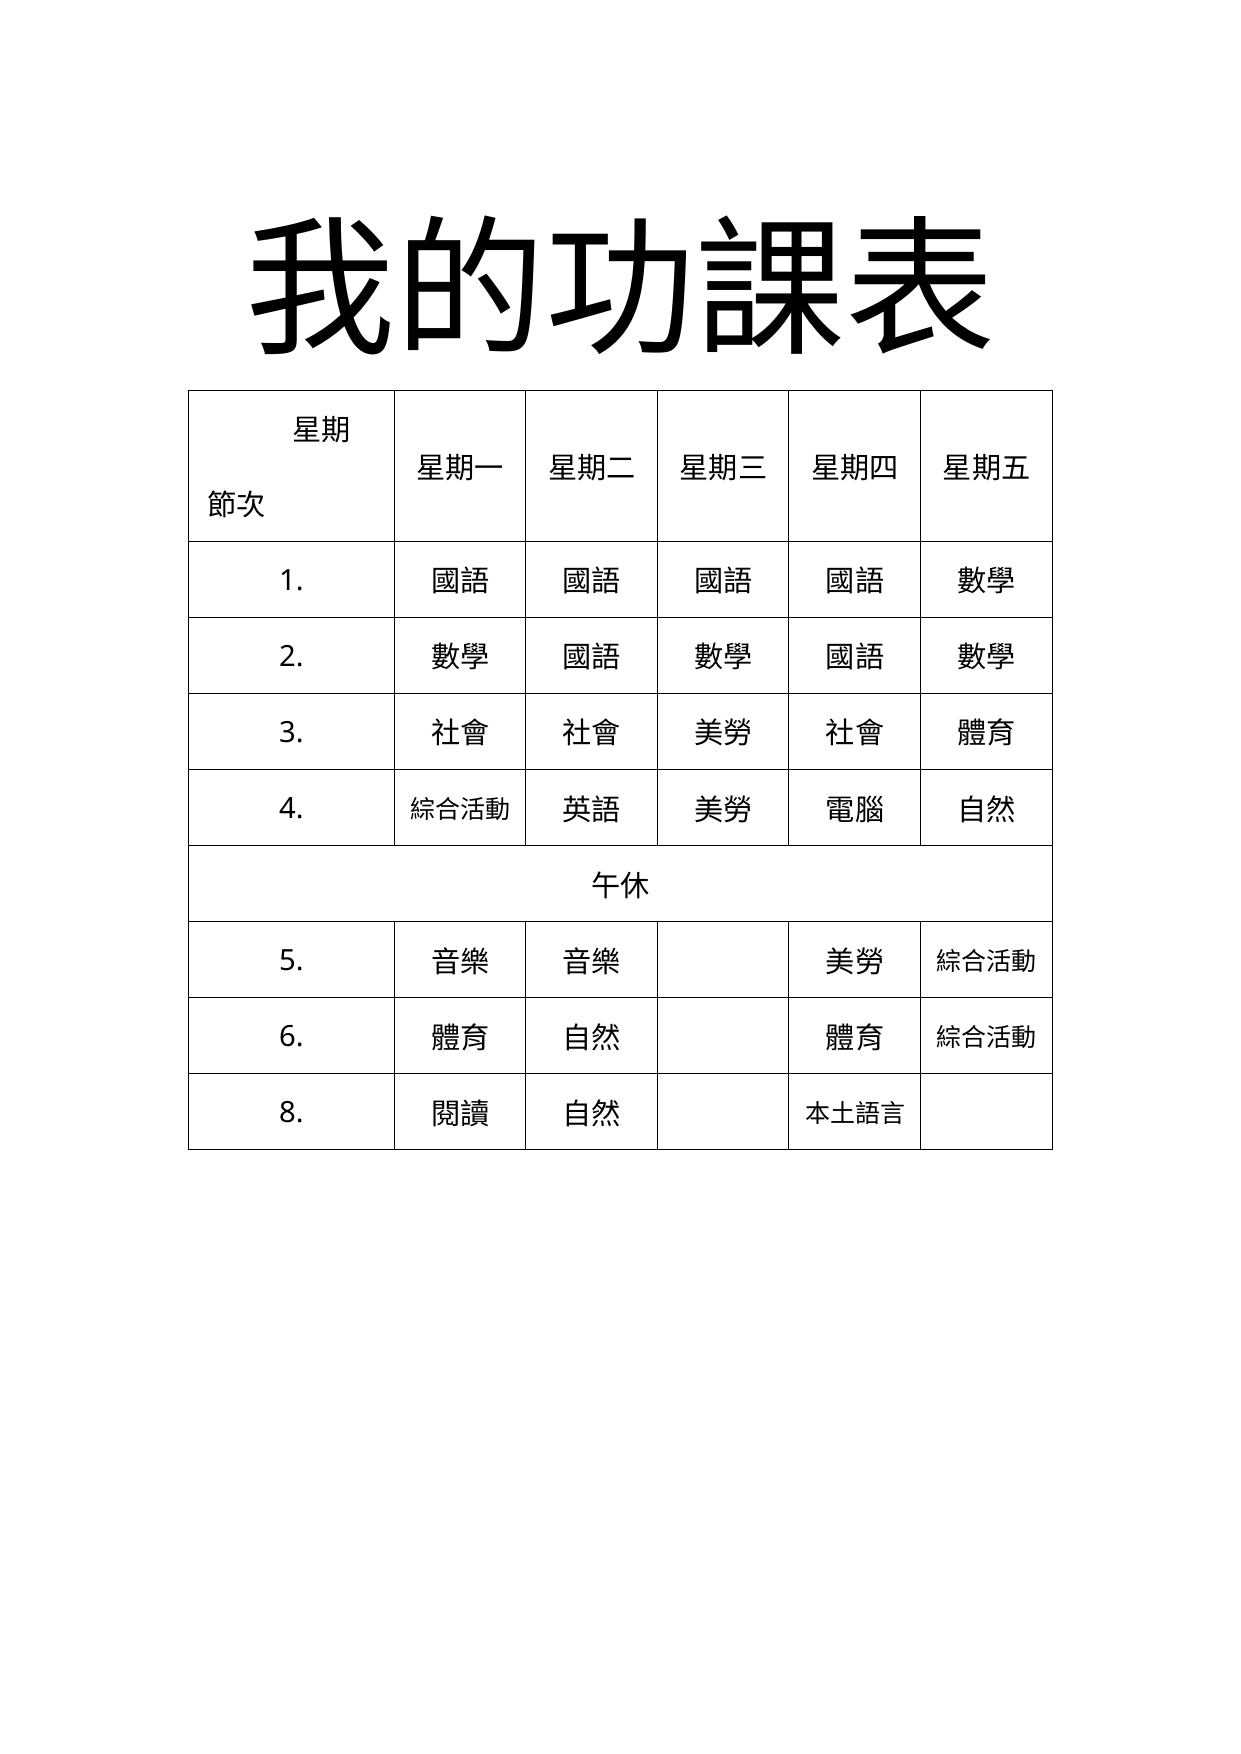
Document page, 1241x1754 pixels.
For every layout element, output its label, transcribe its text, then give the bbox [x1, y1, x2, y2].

table_cell 綜合活動 [921, 998, 1052, 1073]
table_header 星期四 [789, 391, 920, 541]
table_cell 體育 [921, 694, 1052, 769]
table_cell 2. [189, 618, 394, 693]
table_cell [658, 1074, 788, 1149]
table_header 星期 節次 [189, 391, 394, 541]
table_cell 4. [189, 770, 394, 845]
table_cell 綜合活動 [921, 922, 1052, 997]
table_cell 社會 [789, 694, 920, 769]
table_cell 閱讀 [395, 1074, 525, 1149]
table_cell 午休 [189, 846, 1052, 921]
table_cell 自然 [921, 770, 1052, 845]
table_cell 1. [189, 542, 394, 617]
table_cell 美勞 [658, 770, 788, 845]
table_cell 國語 [789, 618, 920, 693]
table_cell 國語 [789, 542, 920, 617]
table_cell 美勞 [658, 694, 788, 769]
table_header 星期五 [921, 391, 1052, 541]
table_cell 國語 [526, 618, 657, 693]
table_cell [921, 1074, 1052, 1149]
table_cell 社會 [526, 694, 657, 769]
table_cell 本土語言 [789, 1074, 920, 1149]
table_cell 體育 [789, 998, 920, 1073]
table_cell 數學 [921, 618, 1052, 693]
table_cell 國語 [526, 542, 657, 617]
table_cell 數學 [921, 542, 1052, 617]
table_cell 綜合活動 [395, 770, 525, 845]
table_cell 自然 [526, 1074, 657, 1149]
table_cell 音樂 [526, 922, 657, 997]
table_cell 國語 [395, 542, 525, 617]
table_cell 美勞 [789, 922, 920, 997]
table_cell 數學 [658, 618, 788, 693]
table_cell 社會 [395, 694, 525, 769]
table_header 星期一 [395, 391, 525, 541]
table_cell 電腦 [789, 770, 920, 845]
table_cell 英語 [526, 770, 657, 845]
table_cell [658, 998, 788, 1073]
table_cell 5. [189, 922, 394, 997]
table_cell 數學 [395, 618, 525, 693]
table_header 星期三 [658, 391, 788, 541]
table_cell 8. [189, 1074, 394, 1149]
table_cell 自然 [526, 998, 657, 1073]
table_cell 6. [189, 998, 394, 1073]
table_cell 3. [189, 694, 394, 769]
table_cell 國語 [658, 542, 788, 617]
table_cell 體育 [395, 998, 525, 1073]
table_header 星期二 [526, 391, 657, 541]
text 我的功課表 [187, 164, 1053, 389]
table_cell [658, 922, 788, 997]
table_cell 音樂 [395, 922, 525, 997]
